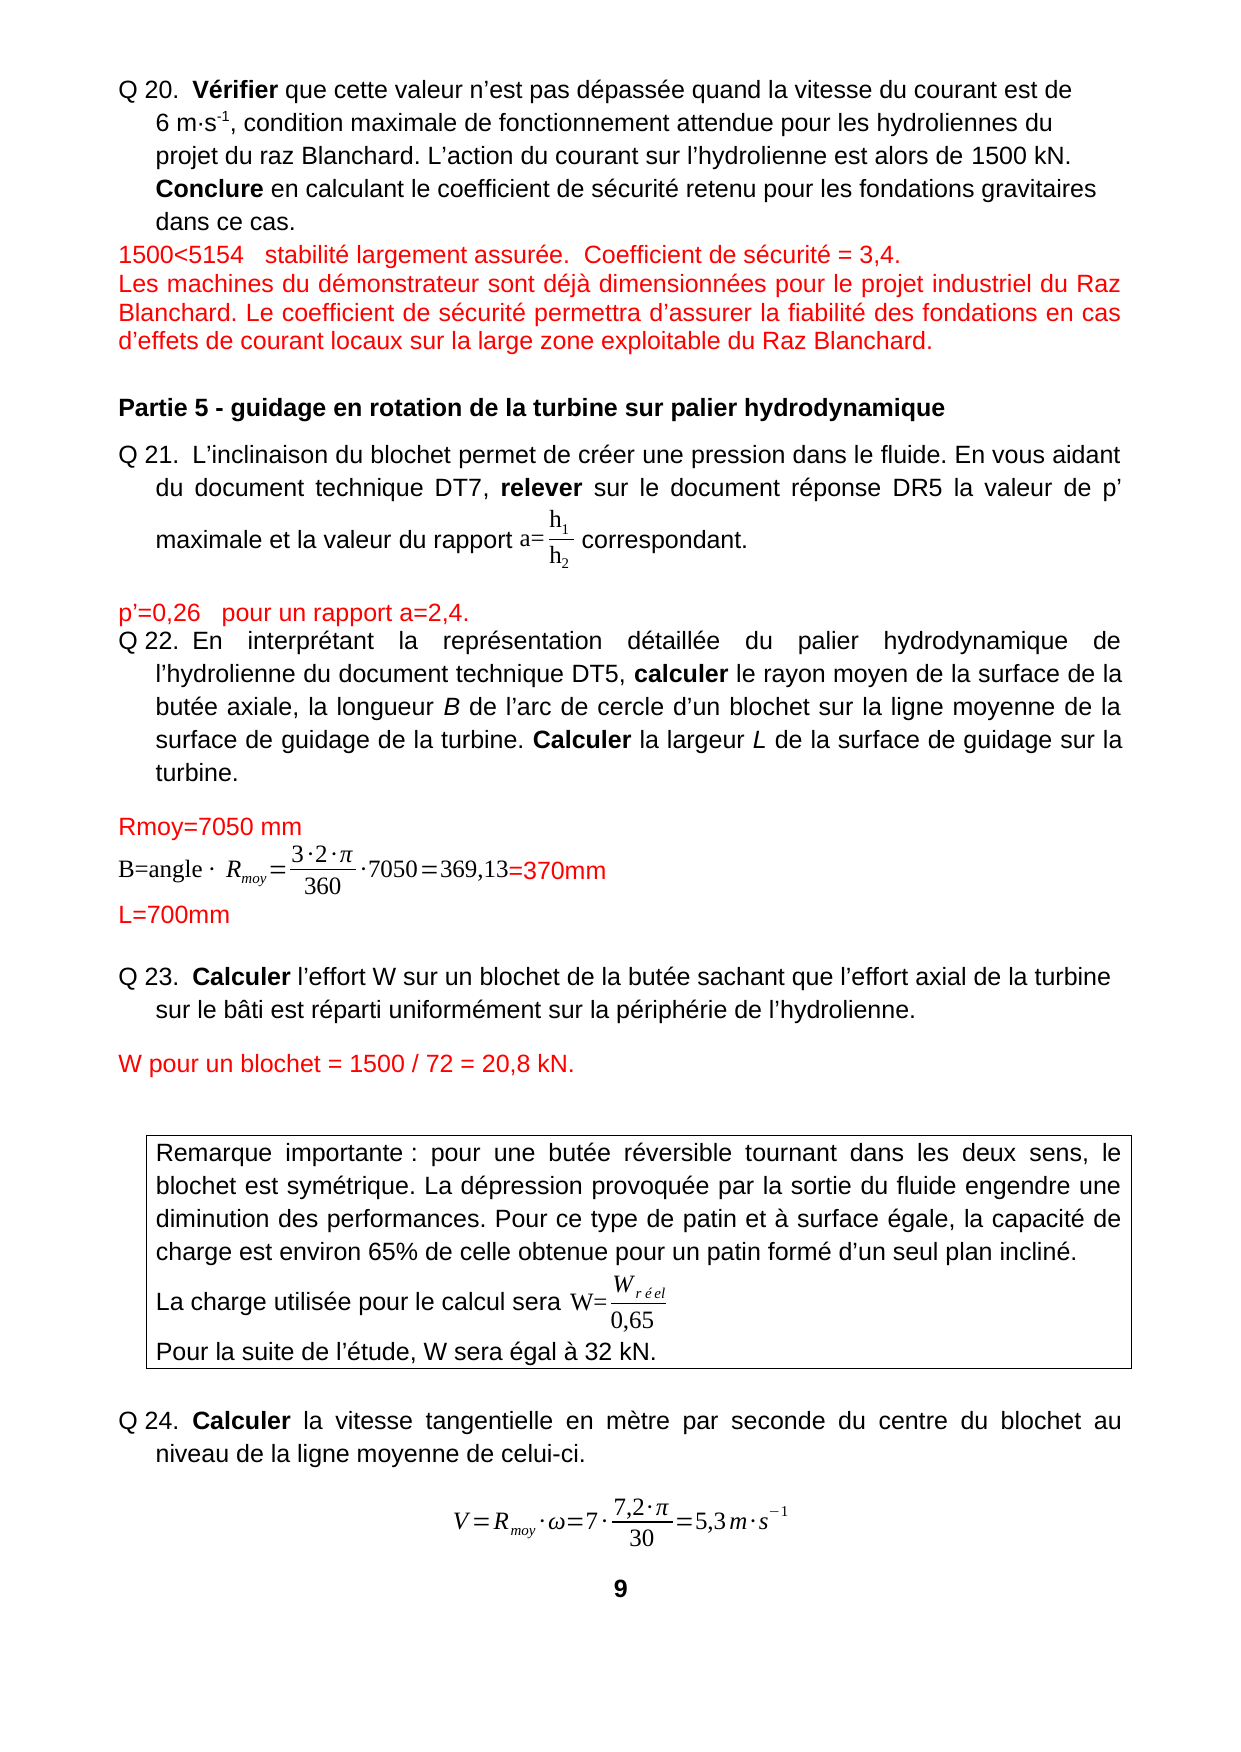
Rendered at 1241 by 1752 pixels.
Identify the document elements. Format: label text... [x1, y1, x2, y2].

text p’=0,26 pour un rapport a=2,4. [118, 598, 1123, 626]
text En interprétant la représentation détaillée du palier hydrodynamique de l’hydrolienne du document technique DT5, calculer le rayon moyen de la surface de la butée axiale, la longueur B de l’arc de cercle d’un blochet sur la ligne moyenne de la surface de guidage de la turbine. Calculer la largeur L de la surface de guidage sur la turbine. [118, 626, 1123, 787]
text L’inclinaison du blochet permet de créer une pression dans le fluide. En vous aidant du document technique DT7, relever sur le document réponse DR5 la valeur de p’ maximale et la valeur du rapport correspondant. [118, 440, 1123, 572]
text Les machines du démonstrateur sont déjà dimensionnées pour le projet industriel du Raz Blanchard. Le coefficient de sécurité permettra d’assurer la fiabilité des fondations en cas d’effets de courant locaux sur la large zone exploitable du Raz Blanchard. [118, 269, 1123, 355]
title Partie 5 - guidage en rotation de la turbine sur palier hydrodynamique [118, 393, 1123, 421]
list Remarque importante : pour une butée réversible tournant dans les deux sens, le blochet est symétrique. La dépression provoquée par la sortie du fluide engendre une diminution des performances. Pour ce type de patin et à surface égale, la capacité de charge est environ 65% de celle obtenue pour un patin formé d’un seul plan incliné. [147, 1136, 1131, 1266]
text 1500<5154 stabilité largement assurée. Coefficient de sécurité = 3,4. [118, 240, 1123, 269]
text L=700mm [118, 900, 1123, 929]
text W pour un blochet = 1500 / 72 = 20,8 kN. [118, 1049, 1123, 1077]
list La charge utilisée pour le calcul sera [147, 1267, 1131, 1333]
list Pour la suite de l’étude, W sera égal à 32 kN. [147, 1334, 1131, 1368]
text Calculer la vitesse tangentielle en mètre par seconde du centre du blochet au niveau de la ligne moyenne de celui-ci. [118, 1406, 1123, 1468]
text Rmoy=7050 mm [118, 812, 1123, 841]
text Calculer l’effort W sur un blochet de la butée sachant que l’effort axial de la turbine sur le bâti est réparti uniformément sur la périphérie de l’hydrolienne. [118, 962, 1123, 1023]
text Vérifier que cette valeur n’est pas dépassée quand la vitesse du courant est de 6 m∙s-1, condition maximale de fonctionnement attendue pour les hydroliennes du projet du raz Blanchard. L’action du courant sur l’hydrolienne est alors de 1500 kN. Conclure en calculant le coefficient de sécurité retenu pour les fondations gravitaires dans ce cas. [118, 75, 1123, 236]
text =370mm [118, 841, 1123, 900]
